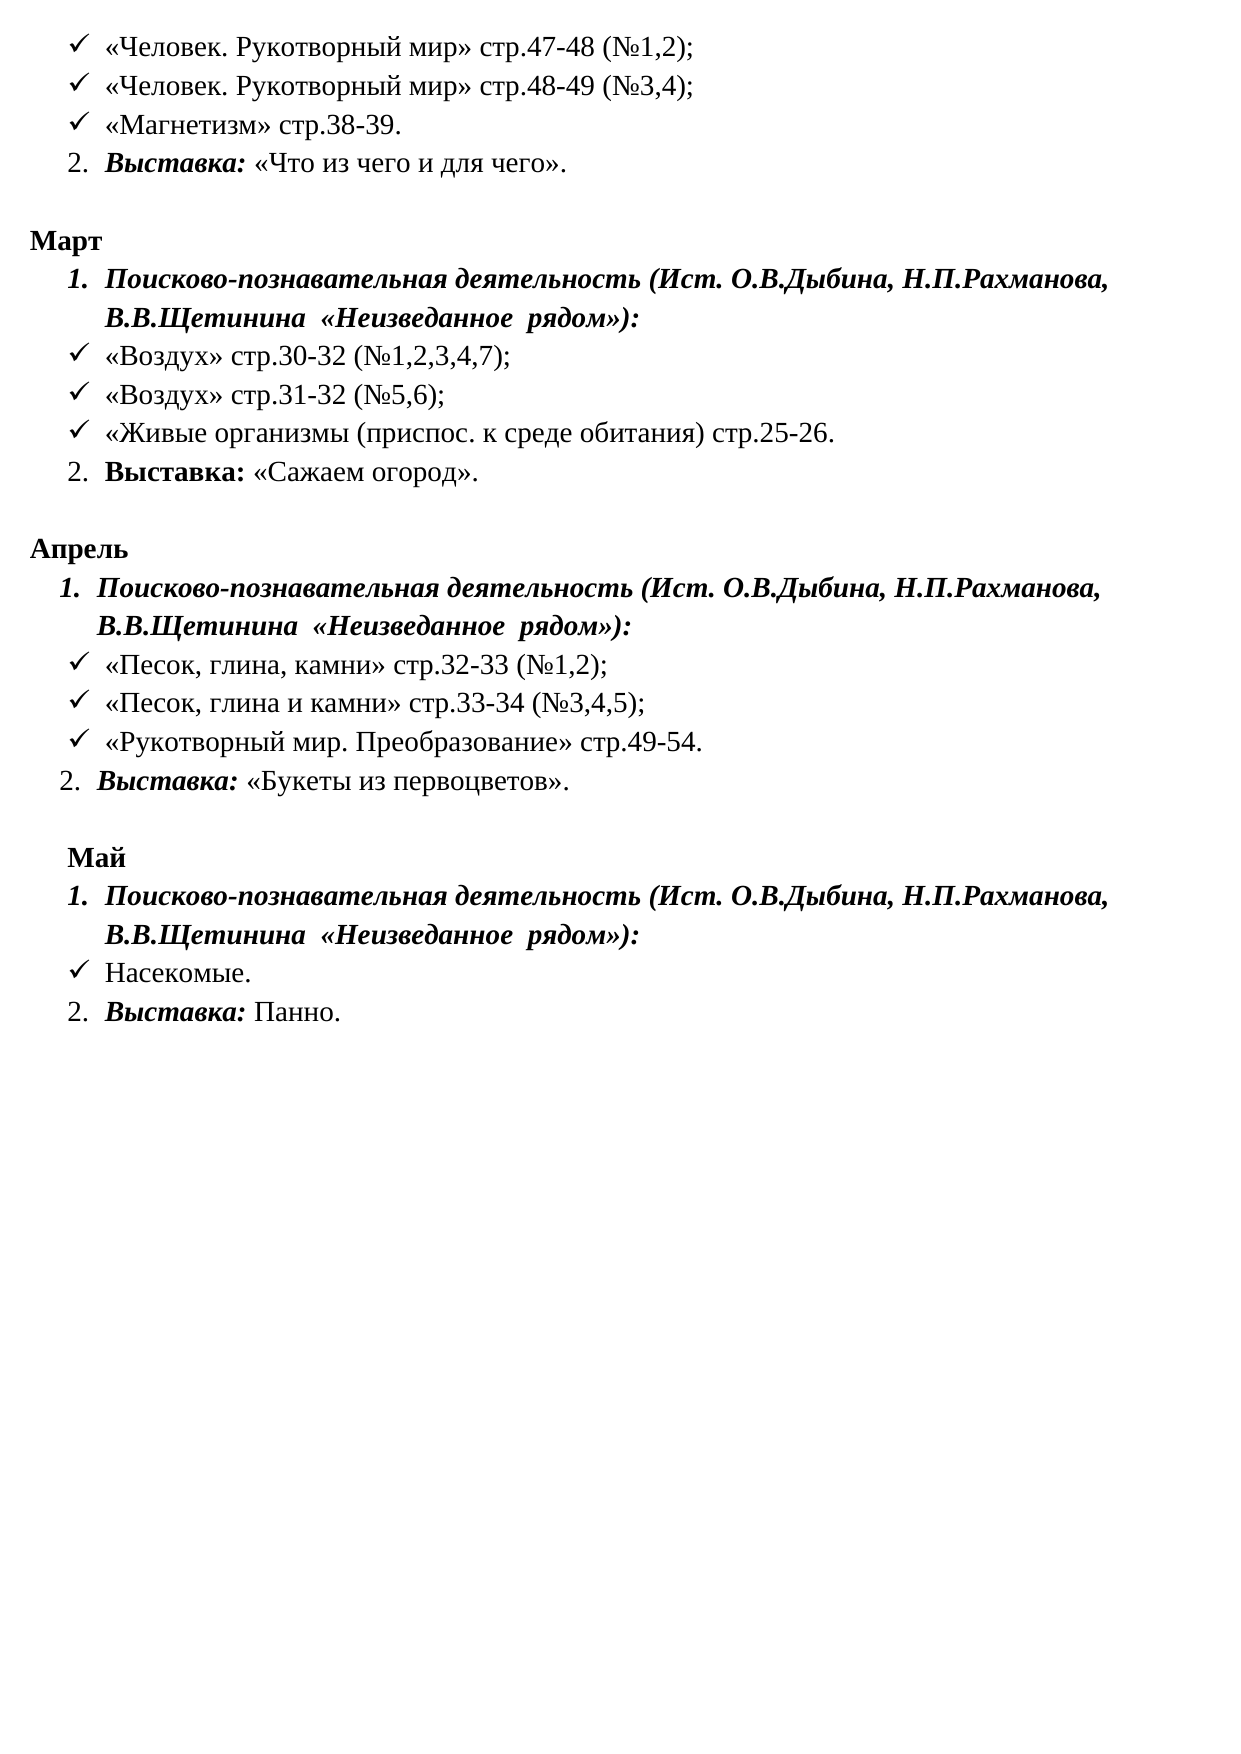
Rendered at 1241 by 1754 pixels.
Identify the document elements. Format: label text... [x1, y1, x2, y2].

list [67, 261, 1211, 333]
text Май [67, 840, 1211, 873]
text Апрель [29, 531, 1211, 565]
list Выставка: Панно. [67, 994, 1211, 1028]
list Поисково-познавательная деятельность (Ист. О.В.Дыбина, Н.П.Рахманова, В.В.Щетинина «Неизведанное рядом»): [59, 570, 1211, 642]
list «Человек. Рукотворный мир» стр.47-48 (№1,2); [67, 29, 1211, 63]
text Март [29, 223, 1211, 256]
list Выставка: «Сажаем огород». [67, 454, 1211, 488]
list Выставка: «Что из чего и для чего». [67, 146, 1211, 179]
list «Человек. Рукотворный мир» стр.48-49 (№3,4); [67, 68, 1211, 102]
list «Песок, глина, камни» стр.32-33 (№1,2); [67, 647, 1211, 681]
list «Живые организмы (приспос. к среде обитания) стр.25-26. [67, 416, 1211, 449]
list Поисково-познавательная деятельность (Ист. О.В.Дыбина, Н.П.Рахманова, В.В.Щетинина «Неизведанное рядом»): [67, 878, 1211, 951]
list «Песок, глина и камни» стр.33-34 (№3,4,5); [67, 686, 1211, 719]
list «Воздух» стр.30-32 (№1,2,3,4,7); [67, 338, 1211, 372]
list «Воздух» стр.31-32 (№5,6); [67, 377, 1211, 411]
list Выставка: «Букеты из первоцветов». [59, 763, 1211, 796]
list «Рукотворный мир. Преобразование» стр.49-54. [67, 724, 1211, 758]
list Насекомые. [67, 956, 1211, 989]
list «Магнетизм» стр.38-39. [67, 107, 1211, 141]
